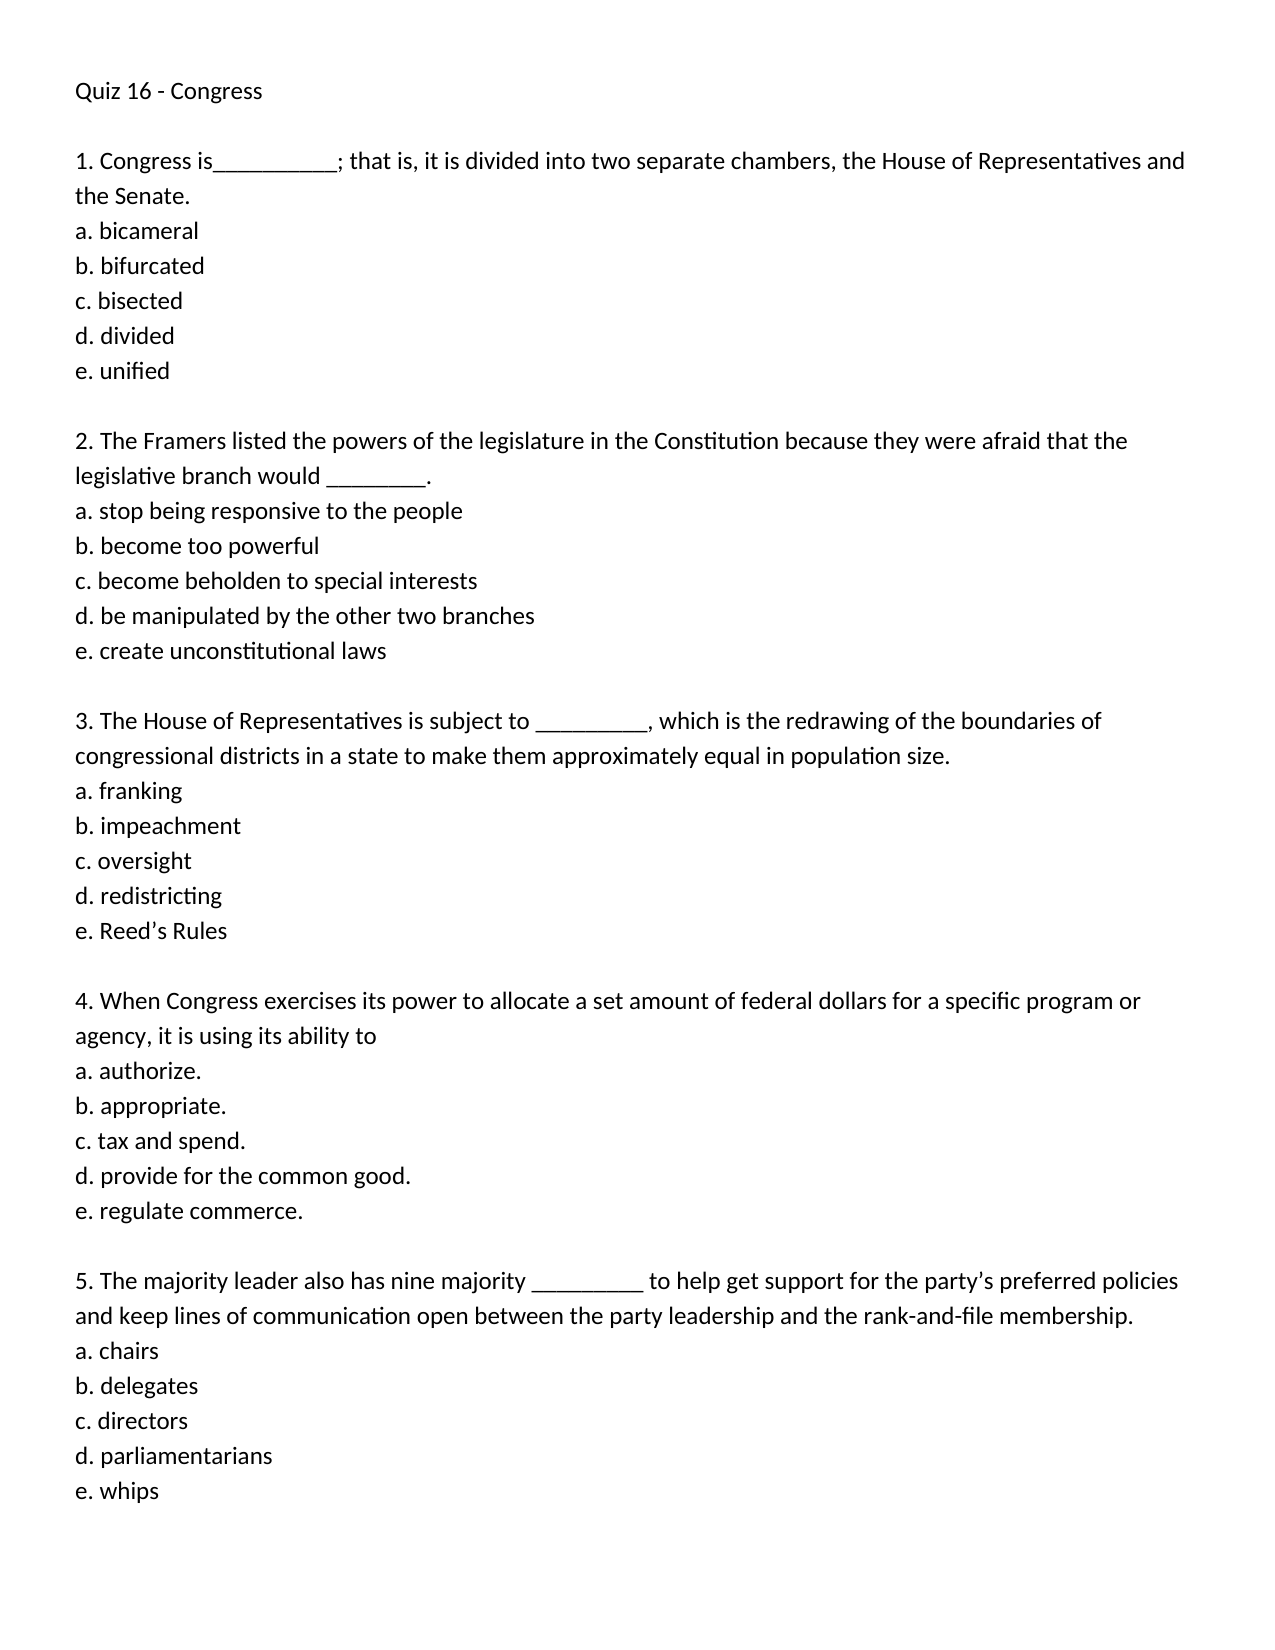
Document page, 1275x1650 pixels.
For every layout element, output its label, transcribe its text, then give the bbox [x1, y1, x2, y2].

text Quiz 16 - Congress 1. Congress is__________; that is, it is divided into two separate chambers, the House of Representatives and the Senate. a. bicameral b. bifurcated c. bisected d. divided e. unified 2. ​The Framers listed the powers of the legislature in the Constitution because they were afraid that the legislative branch would ________. a. ​stop being responsive to the people b. ​become too powerful c. ​become beholden to special interests d. be manipulated by the other two branches ​ e. ​create unconstitutional laws 3. The House of Representatives is subject to _________, which is the redrawing of the boundaries of congressional districts in a state to make them approximately equal in population size. a. franking b. impeachment c. oversight d. redistricting e. Reed’s Rules 4. When Congress exercises its power to allocate a set amount of federal dollars for a specific program or agency, it is using its ability to a. ​authorize. b. ​appropriate. c. ​tax and spend. d. ​provide for the common good. e. ​regulate commerce. 5. The majority leader also has nine majority _________ to help get support for the party’s preferred policies and keep lines of communication open between the party leadership and the rank-and-file membership. a. chairs b. delegates c. directors d. parliamentarians e. whips [75, 75, 1200, 1506]
